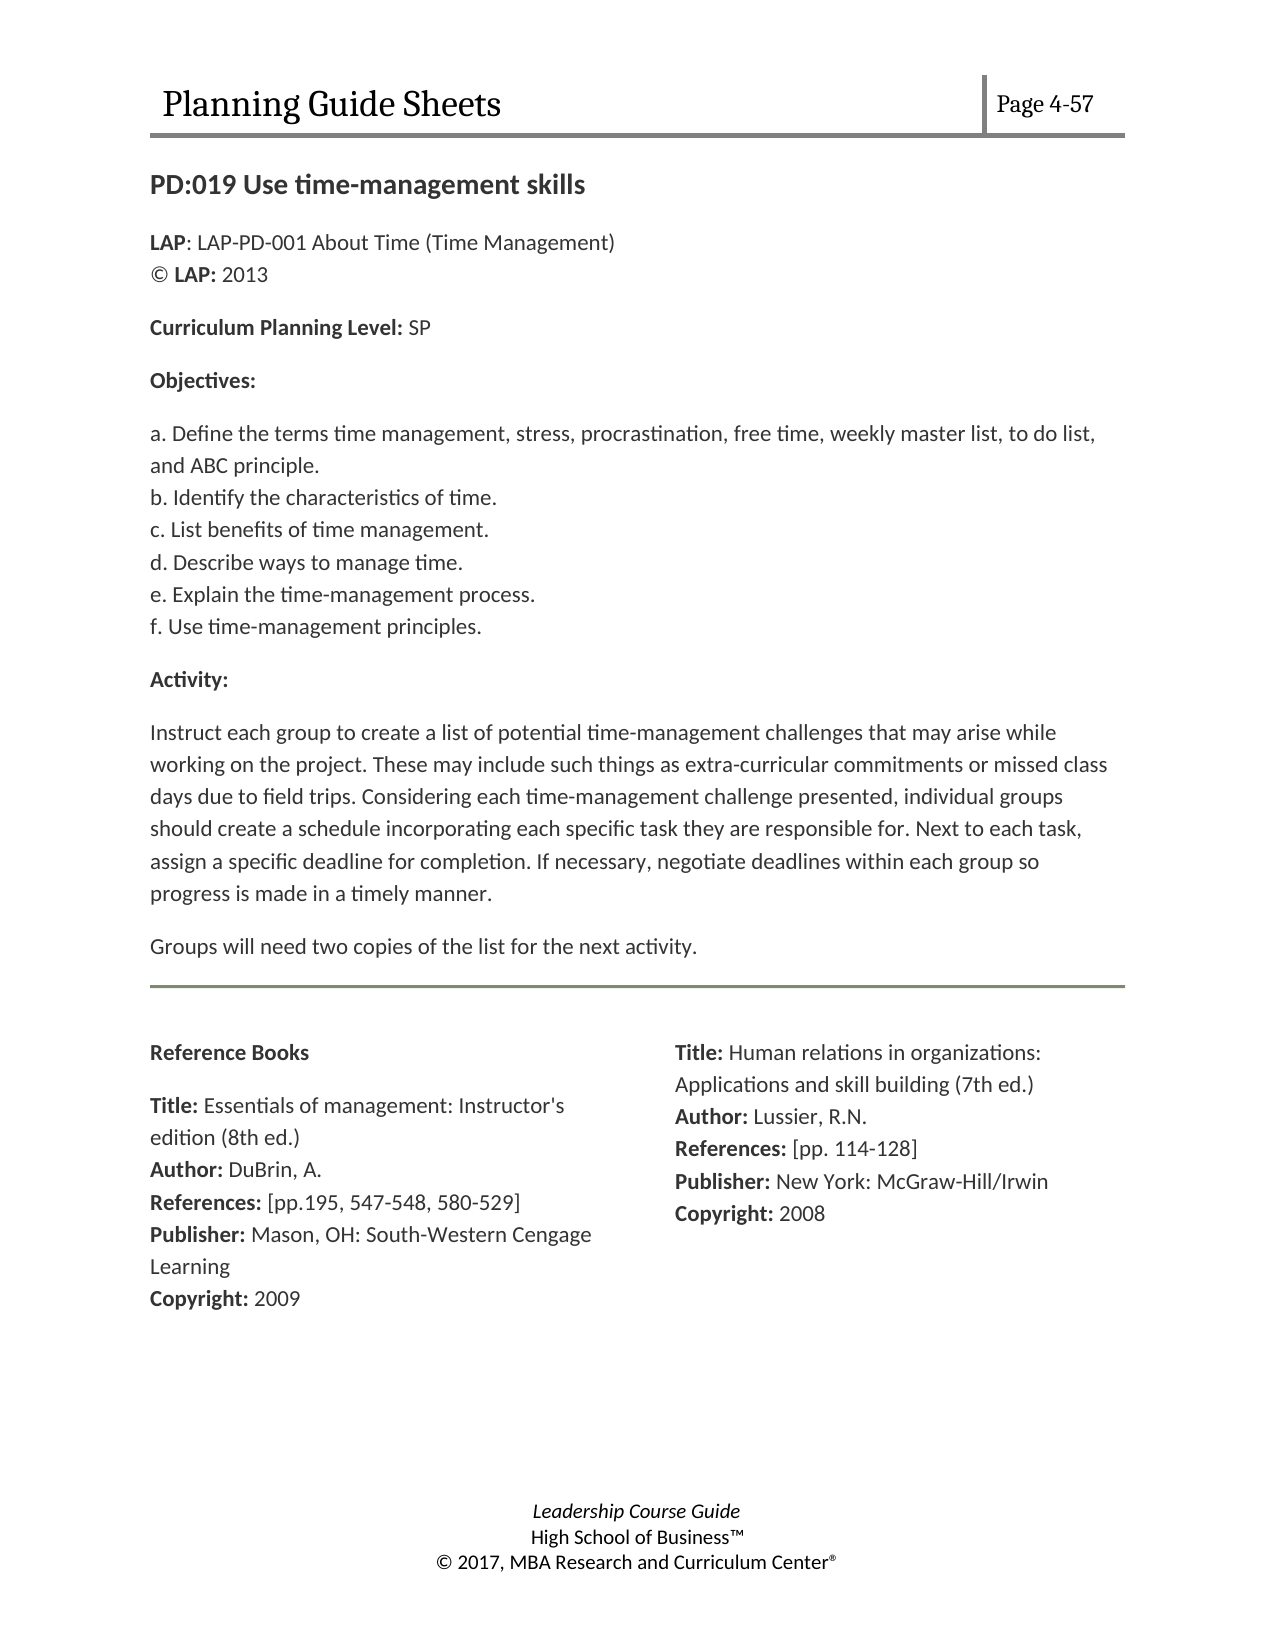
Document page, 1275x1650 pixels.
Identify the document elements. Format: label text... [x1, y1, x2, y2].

text Instruct each group to create a list of potential time-management challenges that may arise while working on the project. These may include such things as extra-curricular commitments or missed class days due to field trips. Considering each time-management challenge presented, individual groups should create a schedule incorporating each specific task they are responsible for. Next to each task, assign a specific deadline for completion. If necessary, negotiate deadlines within each group so progress is made in a timely manner. [150, 718, 1125, 907]
text Groups will need two copies of the list for the next activity. [150, 932, 1125, 960]
text a. Define the terms time management, stress, procrastination, free time, weekly master list, to do list, and ABC principle. b. Identify the characteristics of time. c. List benefits of time management. d. Describe ways to manage time. e. Explain the time-management process. f. Use time-management principles. [150, 419, 1125, 640]
text Curriculum Planning Level: SP [150, 313, 1125, 341]
text Objectives: [150, 366, 1125, 394]
text Activity: [150, 665, 1125, 693]
text Title: Human relations in organizations: Applications and skill building (7th ed.) Author: Lussier, R.N. References: [pp. 114-128] Publisher: New York: McGraw-Hill/Irwin Copyright: 2008 [675, 1038, 1125, 1227]
text Reference Books [150, 1038, 600, 1066]
text PD:019 Use time-management skills [150, 166, 1125, 201]
text Title: Essentials of management: Instructor's edition (8th ed.) Author: DuBrin, A. References: [pp.195, 547-548, 580-529] Publisher: Mason, OH: South-Western Cengage Learning Copyright: 2009 [150, 1091, 600, 1312]
text LAP: LAP-PD-001 About Time (Time Management) © LAP: 2013 [150, 228, 1125, 288]
